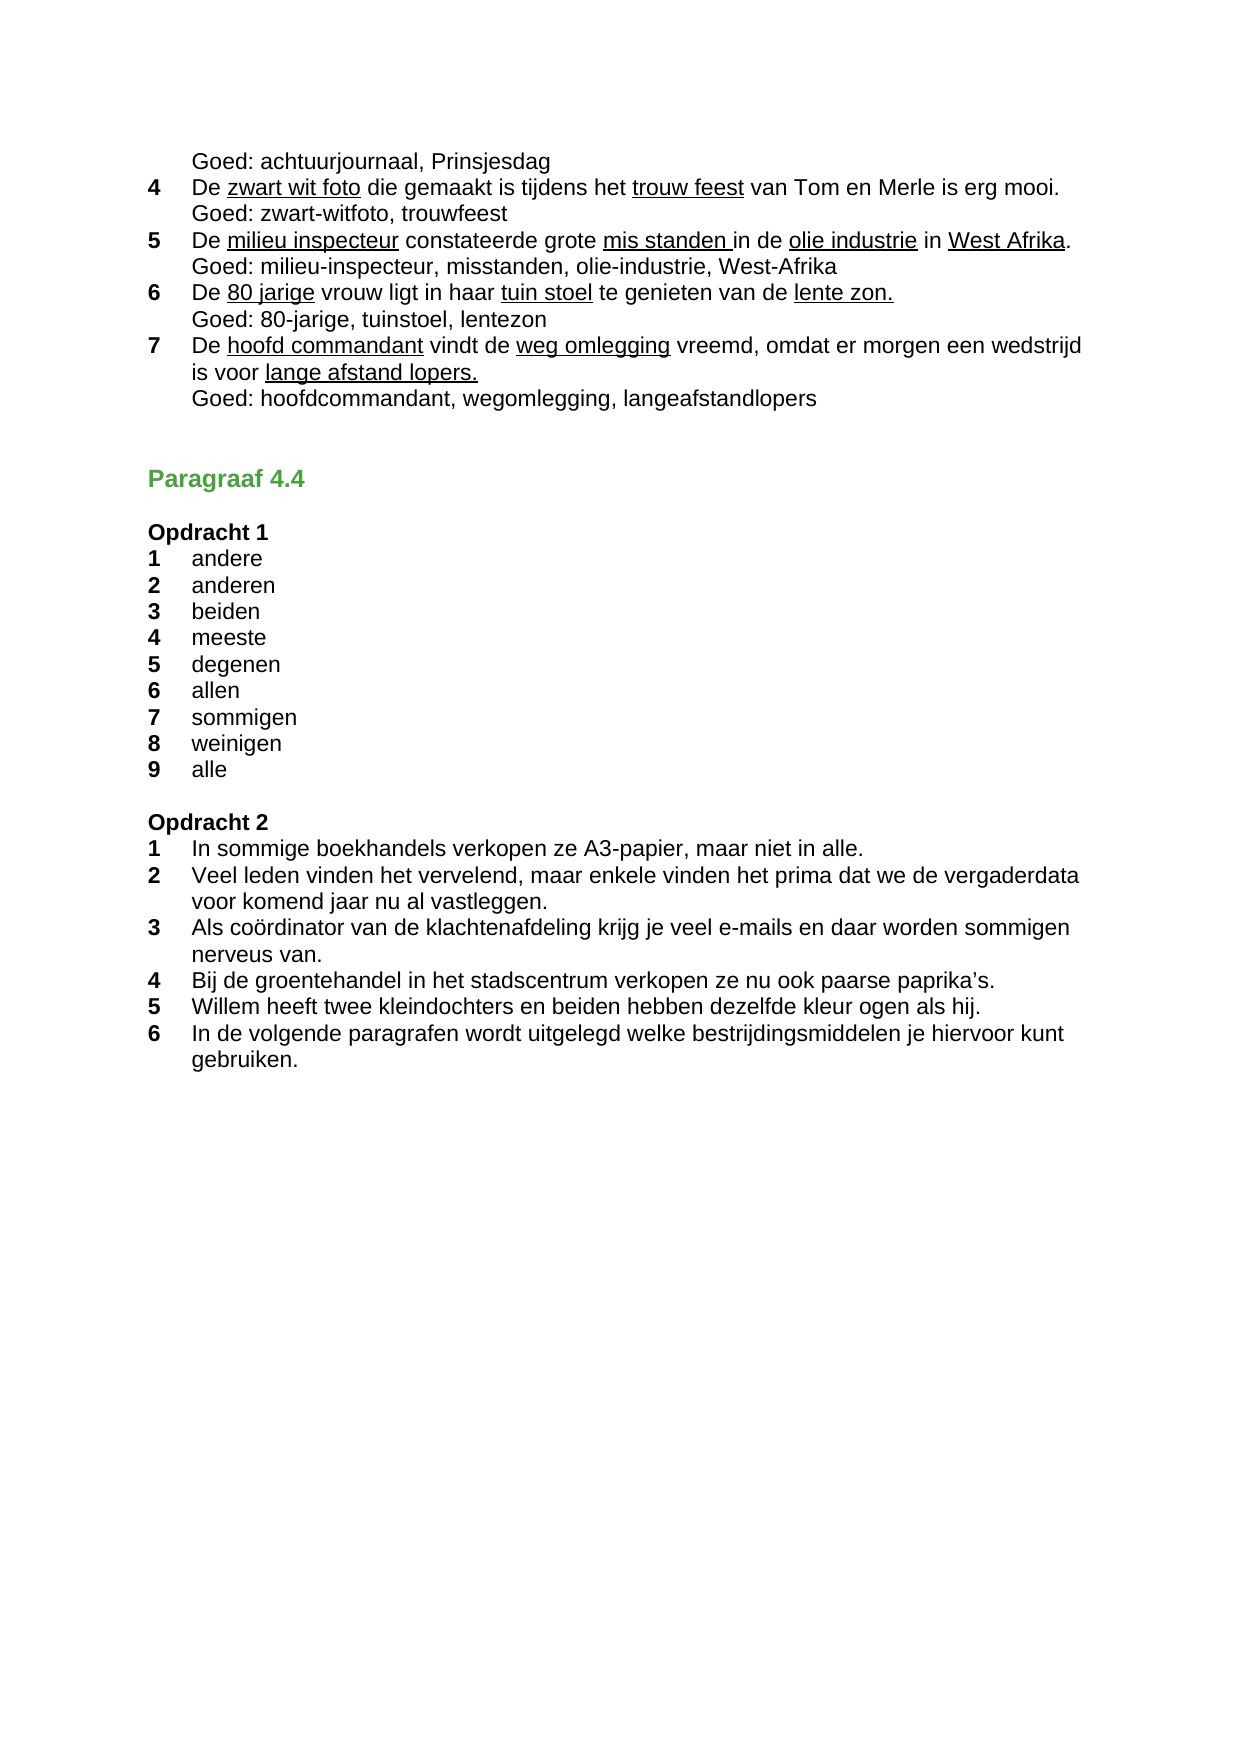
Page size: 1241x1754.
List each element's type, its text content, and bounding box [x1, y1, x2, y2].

text 1 In sommige boekhandels verkopen ze A3-papier, maar niet in alle. [148, 835, 1093, 862]
text 4 De zwart wit foto die gemaakt is tijdens het trouw feest van Tom en Merle is erg mooi. [148, 174, 1093, 200]
text 6 In de volgende paragrafen wordt uitgelegd welke bestrijdingsmiddelen je hiervoor kunt gebruiken. [148, 1020, 1093, 1072]
text 6 allen [148, 677, 1093, 703]
text 5 Willem heeft twee kleindochters en beiden hebben dezelfde kleur ogen als hij. [148, 993, 1093, 1020]
text Opdracht 1 [148, 519, 1093, 545]
text 1 andere 2 anderen [148, 545, 1093, 598]
text 3 Als coördinator van de klachtenafdeling krijg je veel e-mails en daar worden sommigen nerveus van. [148, 914, 1093, 967]
text 4 meeste [148, 624, 1093, 651]
text 6 De 80 jarige vrouw ligt in haar tuin stoel te genieten van de lente zon. [148, 279, 1093, 306]
text Paragraaf 4.4 [148, 464, 1093, 493]
text 5 De milieu inspecteur constateerde grote mis standen in de olie industrie in West Afrika. [148, 227, 1093, 253]
text 3 beiden [148, 598, 1093, 624]
text 7 De hoofd commandant vindt de weg omlegging vreemd, omdat er morgen een wedstrijd is voor lange afstand lopers. [148, 332, 1093, 385]
text Goed: milieu-inspecteur, misstanden, olie-industrie, West-Afrika [148, 253, 1093, 279]
text Goed: achtuurjournaal, Prinsjesdag [148, 148, 1093, 174]
text 2 Veel leden vinden het vervelend, maar enkele vinden het prima dat we de vergaderdata voor komend jaar nu al vastleggen. [148, 862, 1093, 914]
text 4 Bij de groentehandel in het stadscentrum verkopen ze nu ook paarse paprika’s. [148, 967, 1093, 993]
text 9 alle [148, 756, 1093, 782]
text 5 degenen [148, 651, 1093, 677]
text Goed: 80-jarige, tuinstoel, lentezon [148, 306, 1093, 332]
text Opdracht 2 [148, 809, 1093, 835]
text 7 sommigen [148, 703, 1093, 730]
text Goed: hoofdcommandant, wegomlegging, langeafstandlopers [148, 385, 1093, 411]
text 8 weinigen [148, 730, 1093, 756]
text Goed: zwart-witfoto, trouwfeest [148, 200, 1093, 227]
